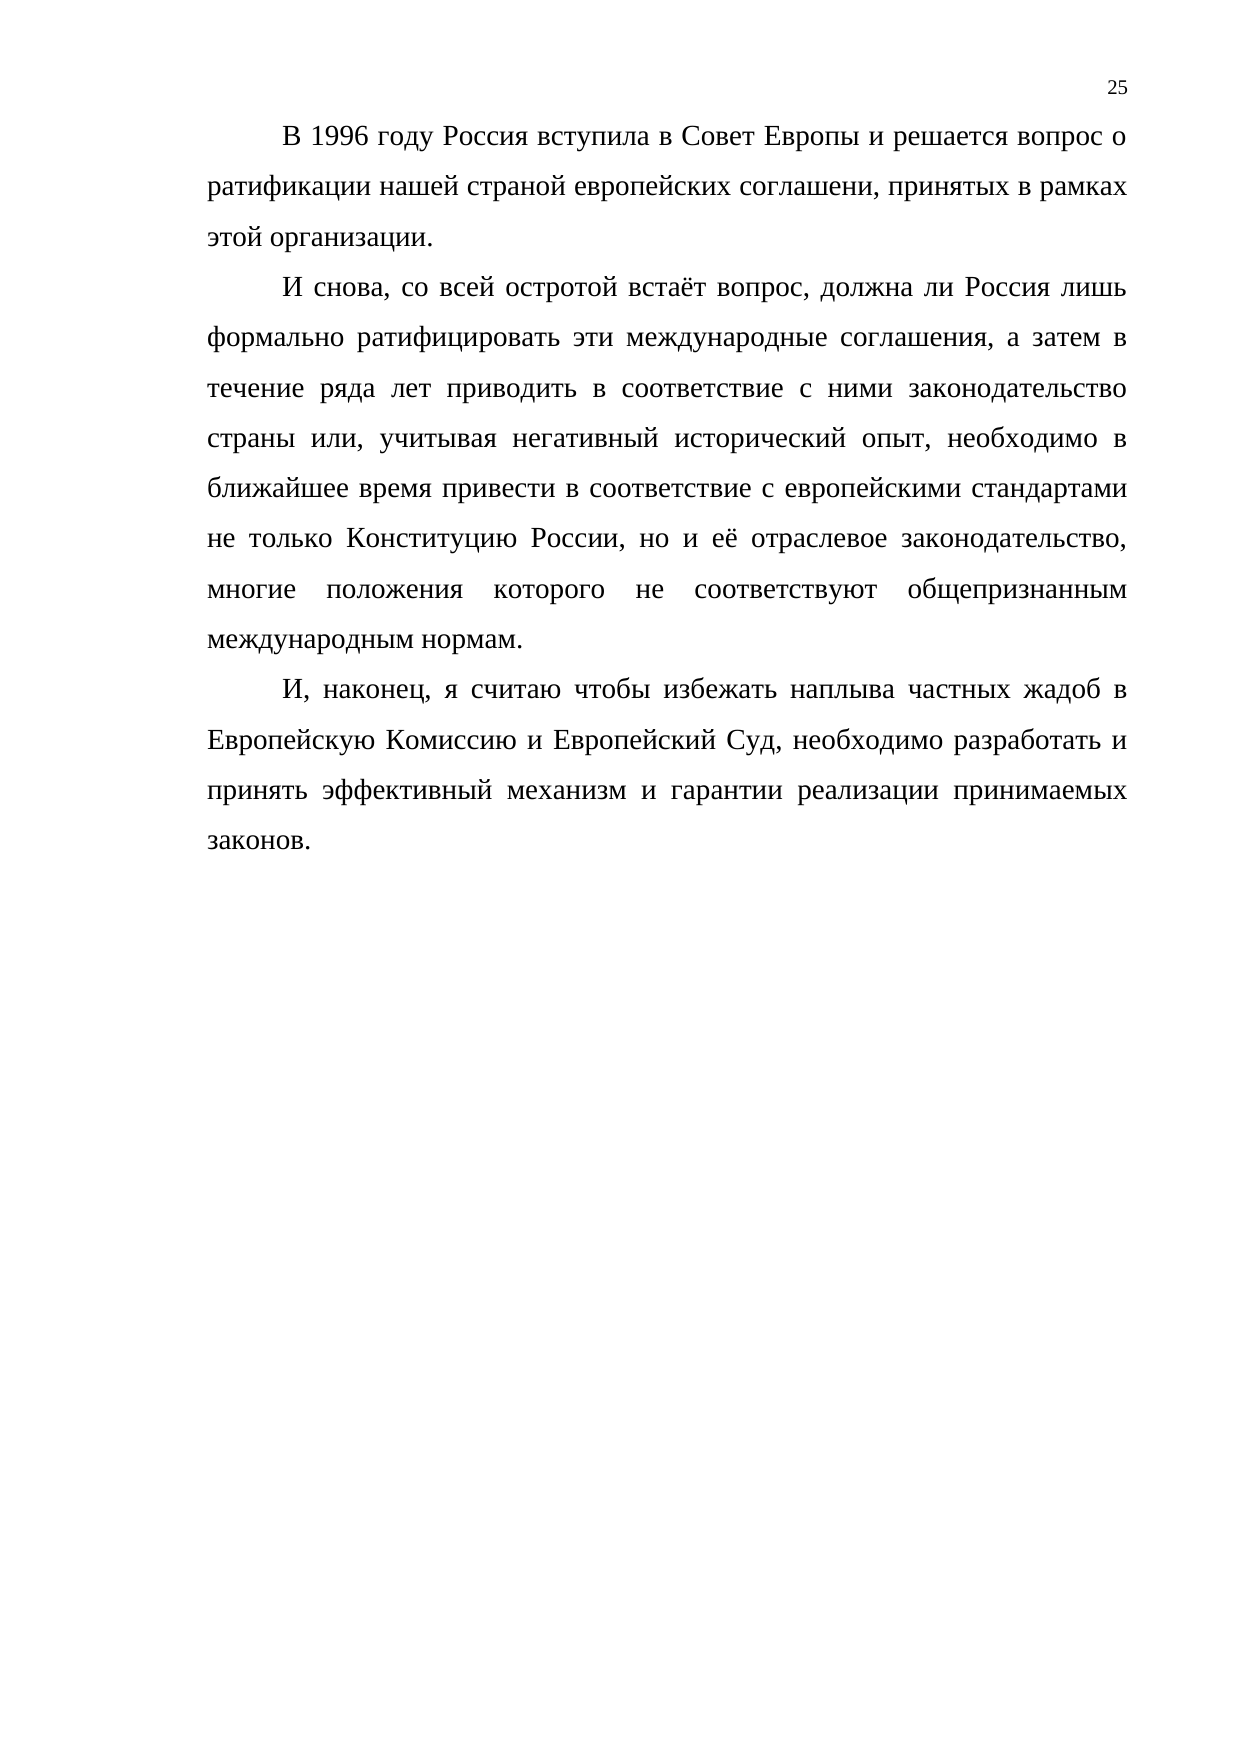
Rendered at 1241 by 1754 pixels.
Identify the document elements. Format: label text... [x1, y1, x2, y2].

text И, наконец, я считаю чтобы избежать наплыва частных жадоб в Европейскую Комиссию и Европейский Суд, необходимо разработать и принять эффективный механизм и гарантии реализации принимаемых законов. [207, 672, 1128, 856]
text В 1996 году Россия вступила в Совет Европы и решается вопрос о ратификации нашей страной европейских соглашени, принятых в рамках этой организации. [207, 118, 1128, 252]
text И снова, со всей остротой встаёт вопрос, должна ли Россия лишь формально ратифицировать эти международные соглашения, а затем в течение ряда лет приводить в соответствие с ними законодательство страны или, учитывая негативный исторический опыт, необходимо в ближайшее время привести в соответствие с европейскими стандартами не только Конституцию России, но и её отраслевое законодательство, многие положения которого не соответствуют общепризнанным международным нормам. [207, 269, 1128, 655]
